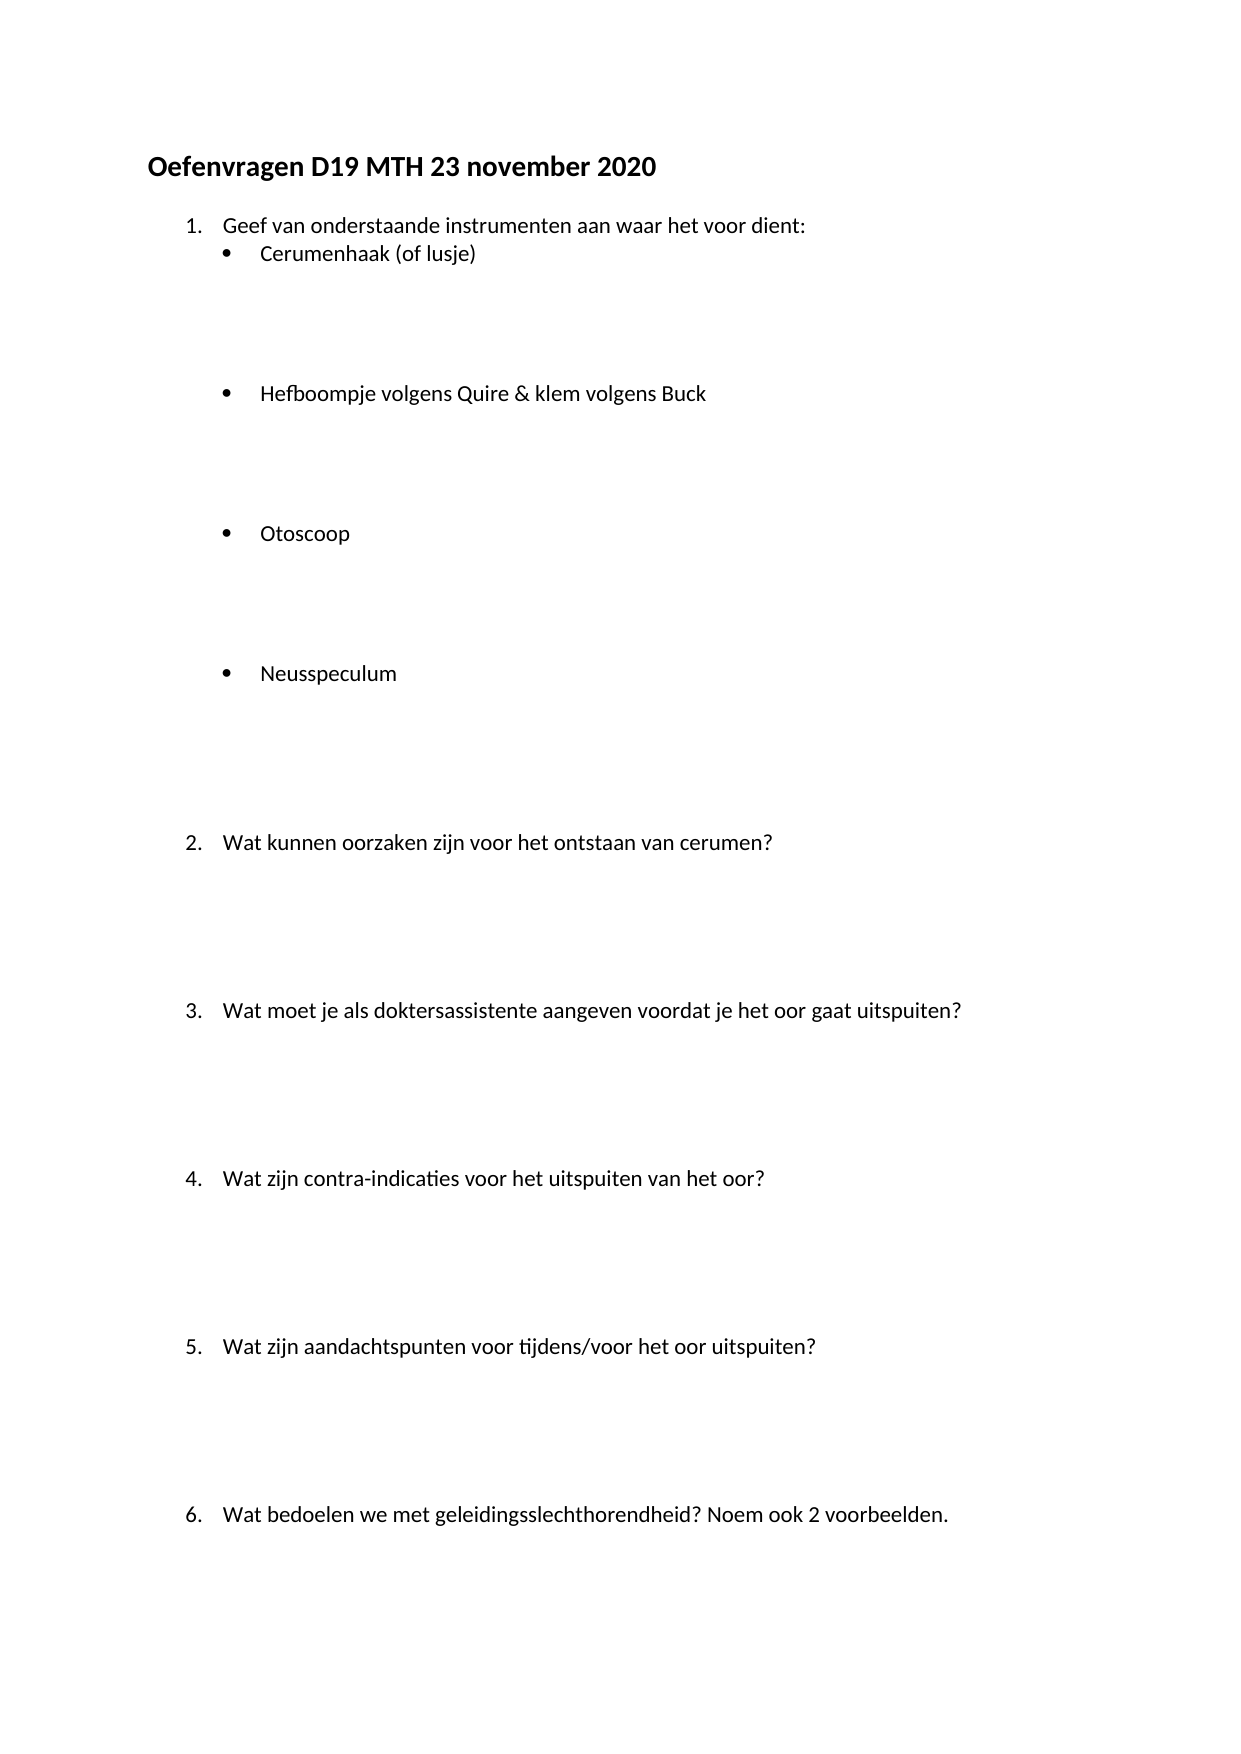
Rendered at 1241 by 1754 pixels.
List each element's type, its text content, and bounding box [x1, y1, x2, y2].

list Cerumenhaak (of lusje) [223, 239, 1093, 267]
list Wat zijn contra-indicaties voor het uitspuiten van het oor? [185, 1164, 1093, 1192]
list Wat zijn aandachtspunten voor tijdens/voor het oor uitspuiten? [185, 1332, 1093, 1360]
list Wat bedoelen we met geleidingsslechthorendheid? Noem ook 2 voorbeelden. [185, 1500, 1093, 1528]
list Neusspeculum [223, 659, 1093, 688]
list Geef van onderstaande instrumenten aan waar het voor dient: [185, 211, 1093, 239]
text Oefenvragen D19 MTH 23 november 2020 [148, 148, 1093, 183]
list Otoscoop [223, 519, 1093, 547]
list Wat kunnen oorzaken zijn voor het ontstaan van cerumen? [185, 828, 1093, 856]
list Wat moet je als doktersassistente aangeven voordat je het oor gaat uitspuiten? [185, 996, 1093, 1024]
list Hefboompje volgens Quire & klem volgens Buck [223, 379, 1093, 407]
